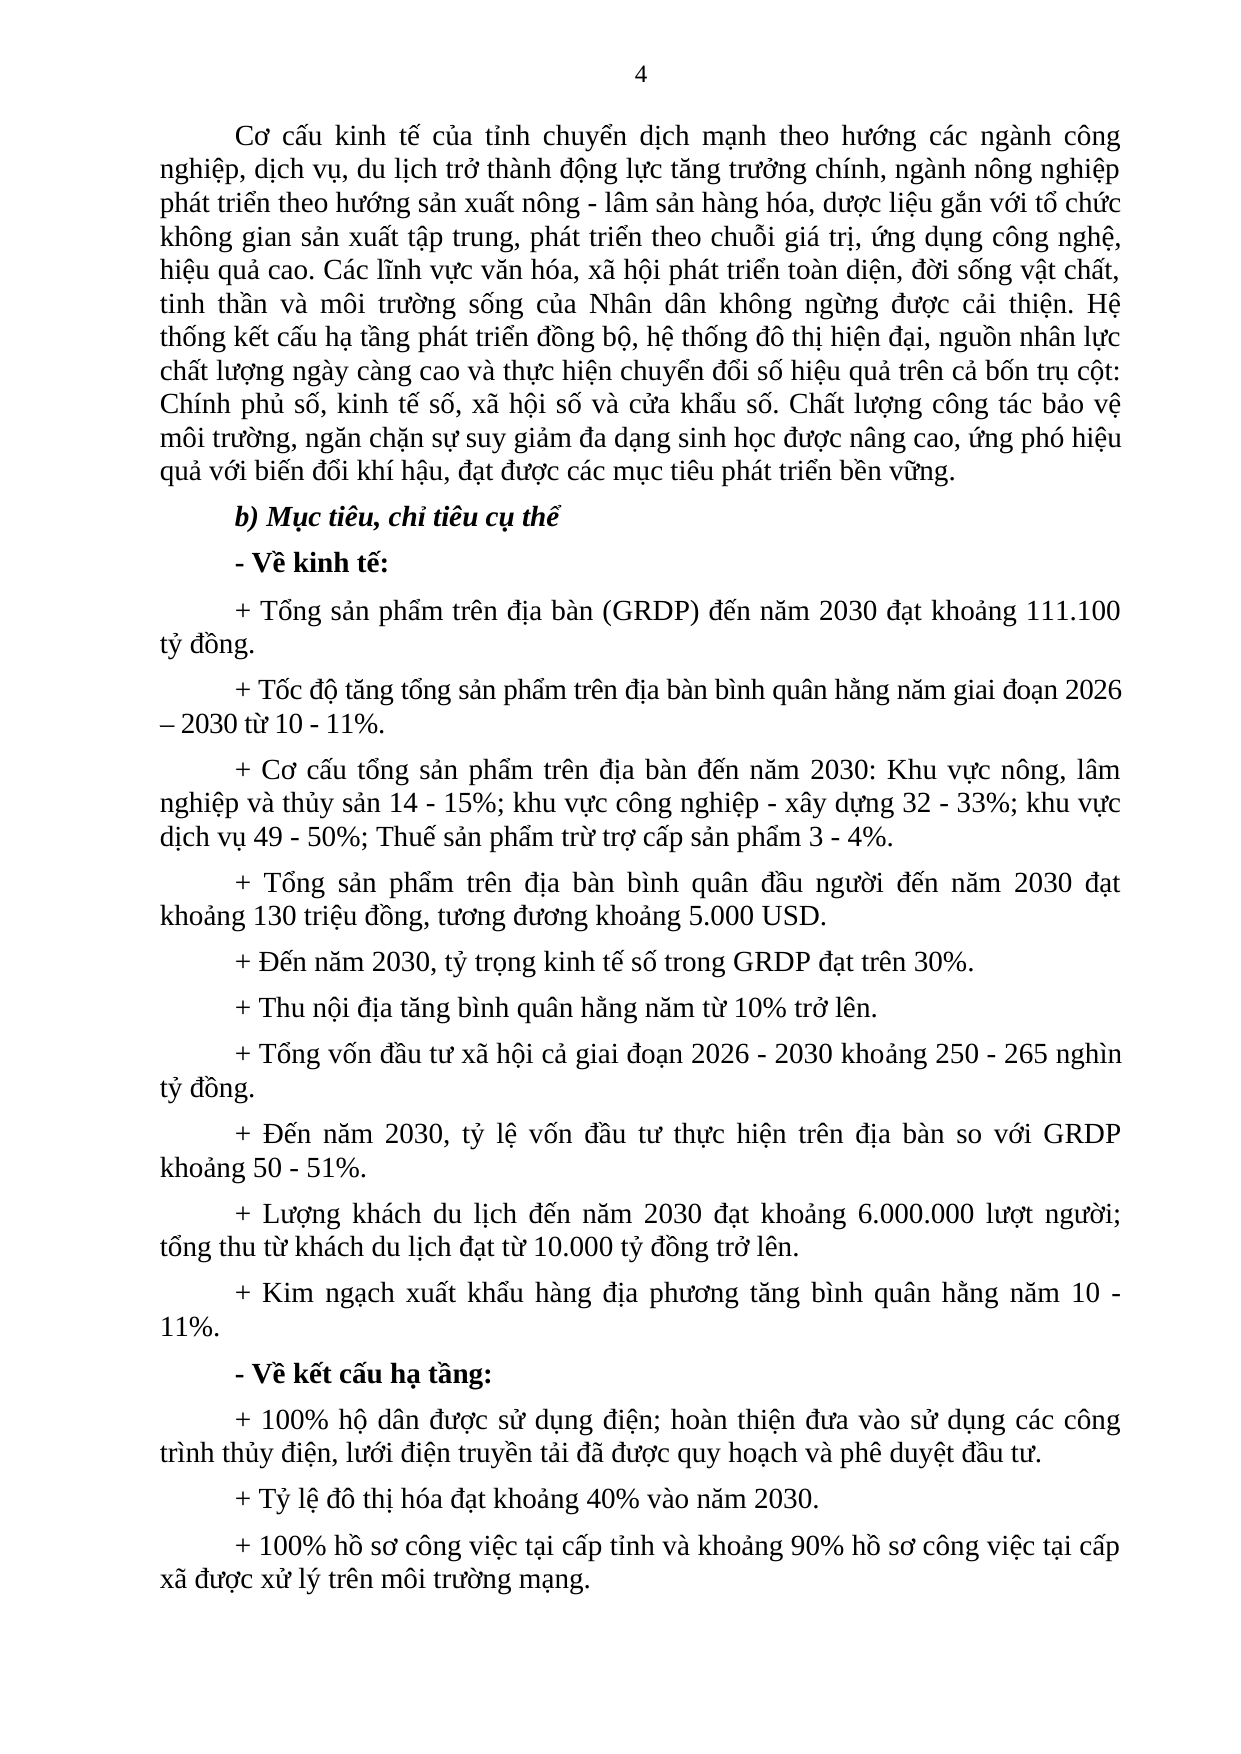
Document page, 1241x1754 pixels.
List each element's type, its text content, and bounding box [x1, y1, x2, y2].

text - Về kinh tế: [159, 546, 1122, 579]
text - Về kết cấu hạ tầng: [159, 1356, 1122, 1389]
text + Đến năm 2030, tỷ trọng kinh tế số trong GRDP đạt trên 30%. [158, 943, 1123, 978]
text + Kim ngạch xuất khẩu hàng địa phương tăng bình quân hằng năm 10 - 11%. [158, 1274, 1123, 1343]
text + 100% hộ dân được sử dụng điện; hoàn thiện đưa vào sử dụng các công trình thủy điện, lưới điện truyền tải đã được quy hoạch và phê duyệt đầu tư. [159, 1402, 1122, 1469]
text + Tổng sản phẩm trên địa bàn bình quân đầu người đến năm 2030 đạt khoảng 130 triệu đồng, tương đương khoảng 5.000 USD. [158, 864, 1123, 932]
text + Tổng vốn đầu tư xã hội cả giai đoạn 2026 - 2030 khoảng 250 - 265 nghìn tỷ đồng. [158, 1036, 1123, 1104]
text + Thu nội địa tăng bình quân hằng năm từ 10% trở lên. [158, 989, 1123, 1024]
text b) Mục tiêu, chỉ tiêu cụ thể [159, 499, 1122, 533]
text + 100% hồ sơ công việc tại cấp tỉnh và khoảng 90% hồ sơ công việc tại cấp xã được xử lý trên môi trường mạng. [159, 1528, 1122, 1595]
text + Lượng khách du lịch đến năm 2030 đạt khoảng 6.000.000 lượt người; tổng thu từ khách du lịch đạt từ 10.000 tỷ đồng trở lên. [158, 1195, 1123, 1263]
text + Tổng sản phẩm trên địa bàn (GRDP) đến năm 2030 đạt khoảng 111.100 tỷ đồng. [158, 592, 1123, 660]
text + Cơ cấu tổng sản phẩm trên địa bàn đến năm 2030: Khu vực nông, lâm nghiệp và thủy sản 14 - 15%; khu vực công nghiệp - xây dựng 32 - 33%; khu vực dịch vụ 49 - 50%; Thuế sản phẩm trừ trợ cấp sản phẩm 3 - 4%. [158, 751, 1123, 852]
text + Tốc độ tăng tổng sản phẩm trên địa bàn bình quân hằng năm giai đoạn 2026 – 2030 từ 10 - 11%. [158, 671, 1123, 739]
text Cơ cấu kinh tế của tỉnh chuyển dịch mạnh theo hướng các ngành công nghiệp, dịch vụ, du lịch trở thành động lực tăng trưởng chính, ngành nông nghiệp phát triển theo hướng sản xuất nông - lâm sản hàng hóa, dược liệu gắn với tổ chức không gian sản xuất tập trung, phát triển theo chuỗi giá trị, ứng dụng công nghệ, hiệu quả cao. Các lĩnh vực văn hóa, xã hội phát triển toàn diện, đời sống vật chất, tinh thần và môi trường sống của Nhân dân không ngừng được cải thiện. Hệ thống kết cấu hạ tầng phát triển đồng bộ, hệ thống đô thị hiện đại, nguồn nhân lực chất lượng ngày càng cao và thực hiện chuyển đổi số hiệu quả trên cả bốn trụ cột: Chính phủ số, kinh tế số, xã hội số và cửa khẩu số. Chất lượng công tác bảo vệ môi trường, ngăn chặn sự suy giảm đa dạng sinh học được nâng cao, ứng phó hiệu quả với biến đổi khí hậu, đạt được các mục tiêu phát triển bền vững. [159, 118, 1122, 487]
text + Tỷ lệ đô thị hóa đạt khoảng 40% vào năm 2030. [159, 1482, 1122, 1515]
text + Đến năm 2030, tỷ lệ vốn đầu tư thực hiện trên địa bàn so với GRDP khoảng 50 - 51%. [158, 1115, 1123, 1183]
